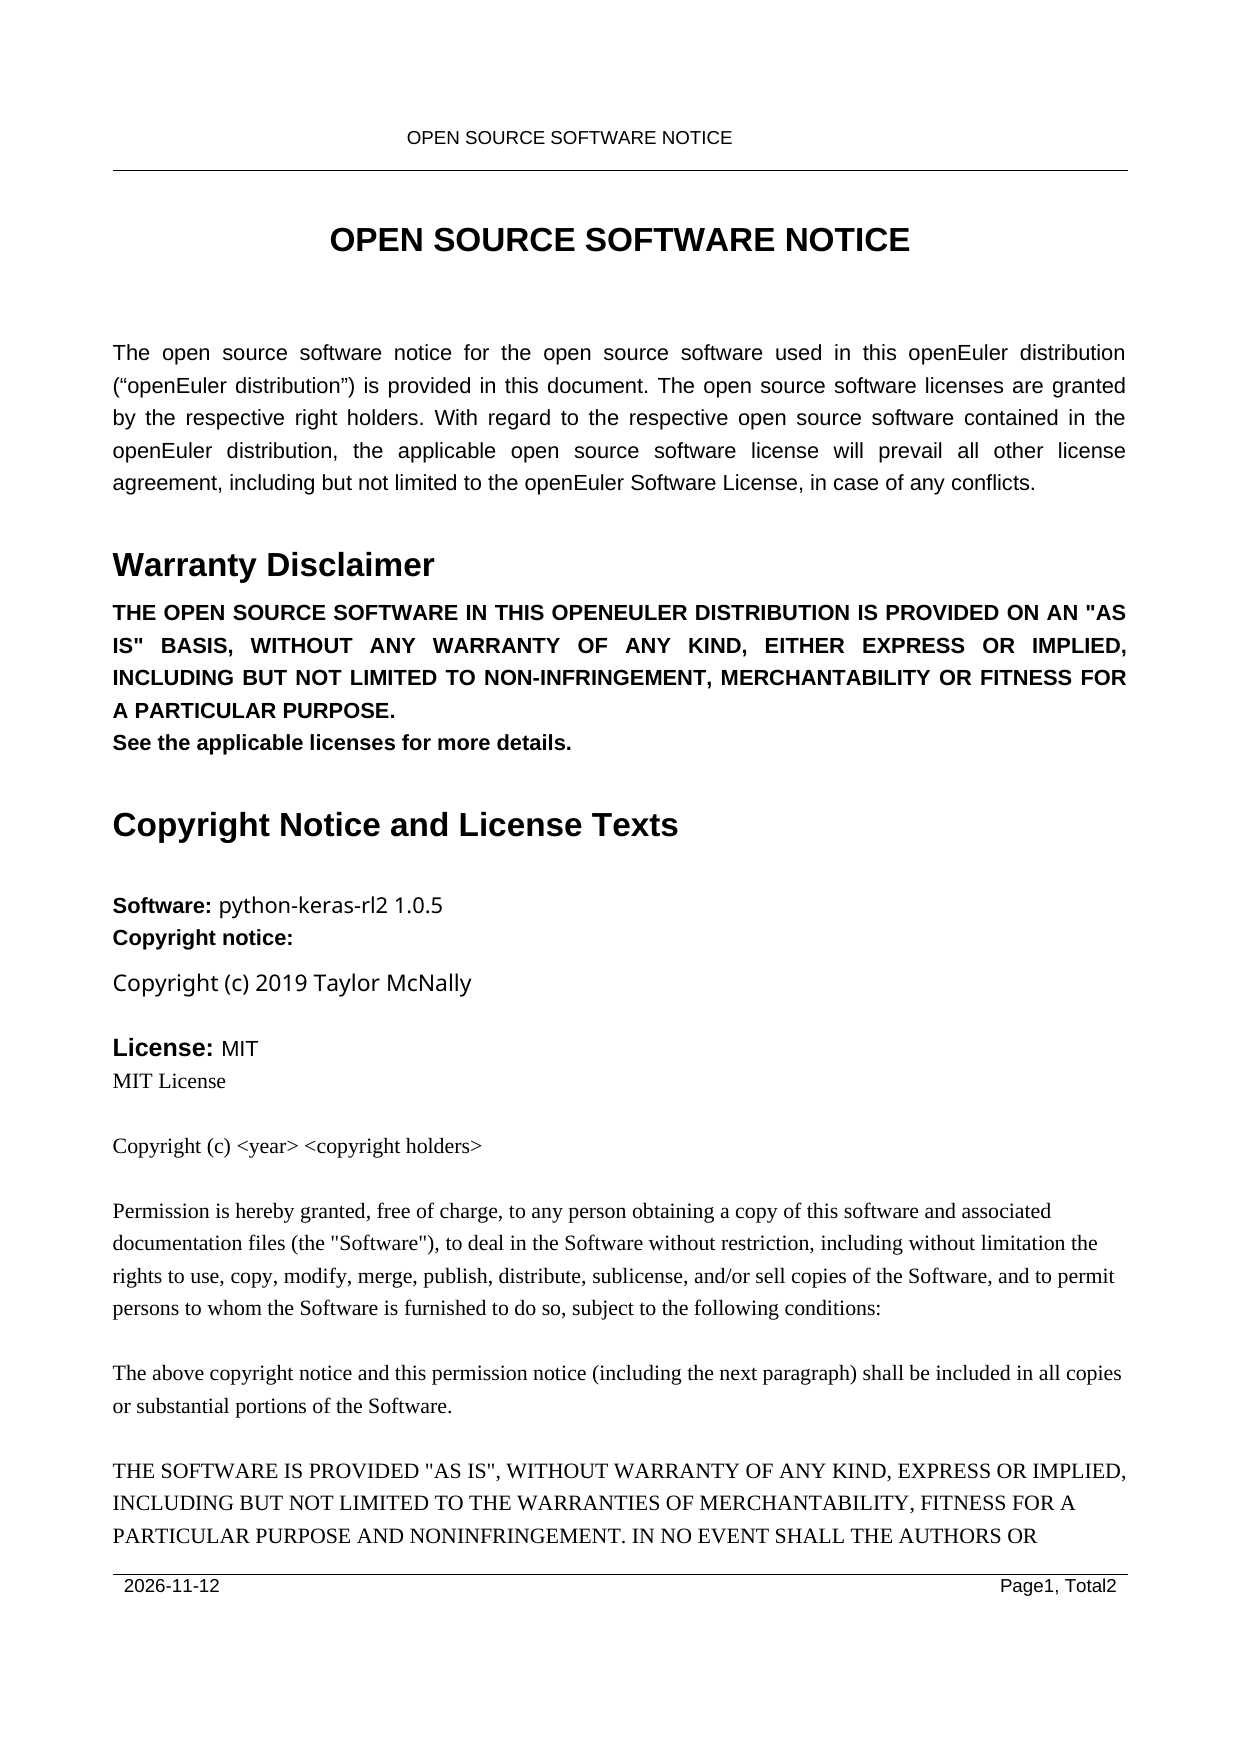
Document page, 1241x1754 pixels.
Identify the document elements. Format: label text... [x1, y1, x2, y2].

title Software: python-keras-rl2 1.0.5 [112, 889, 1128, 921]
text License: MIT [112, 1031, 1128, 1064]
text Copyright Notice and License Texts [112, 791, 1128, 856]
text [112, 1064, 1128, 1551]
text OPEN SOURCE SOFTWARE NOTICE [112, 206, 1128, 271]
text Warranty Disclaimer [112, 531, 1128, 596]
text Copyright notice: [112, 921, 1128, 954]
text The open source software notice for the open source software used in this openEuler distribution (“openEuler distribution”) is provided in this document. The open source software licenses are granted by the respective right holders. With regard to the respective open source software contained in the openEuler distribution, the applicable open source software license will prevail all other license agreement, including but not limited to the openEuler Software License, in case of any conflicts. [112, 336, 1128, 499]
text Copyright (c) 2019 Taylor McNally [112, 966, 1128, 1031]
text THE OPEN SOURCE SOFTWARE IN THIS OPENEULER DISTRIBUTION IS PROVIDED ON AN "AS IS" BASIS, WITHOUT ANY WARRANTY OF ANY KIND, EITHER EXPRESS OR IMPLIED, INCLUDING BUT NOT LIMITED TO NON-INFRINGEMENT, MERCHANTABILITY OR FITNESS FOR A PARTICULAR PURPOSE. See the applicable licenses for more details. [112, 596, 1128, 759]
